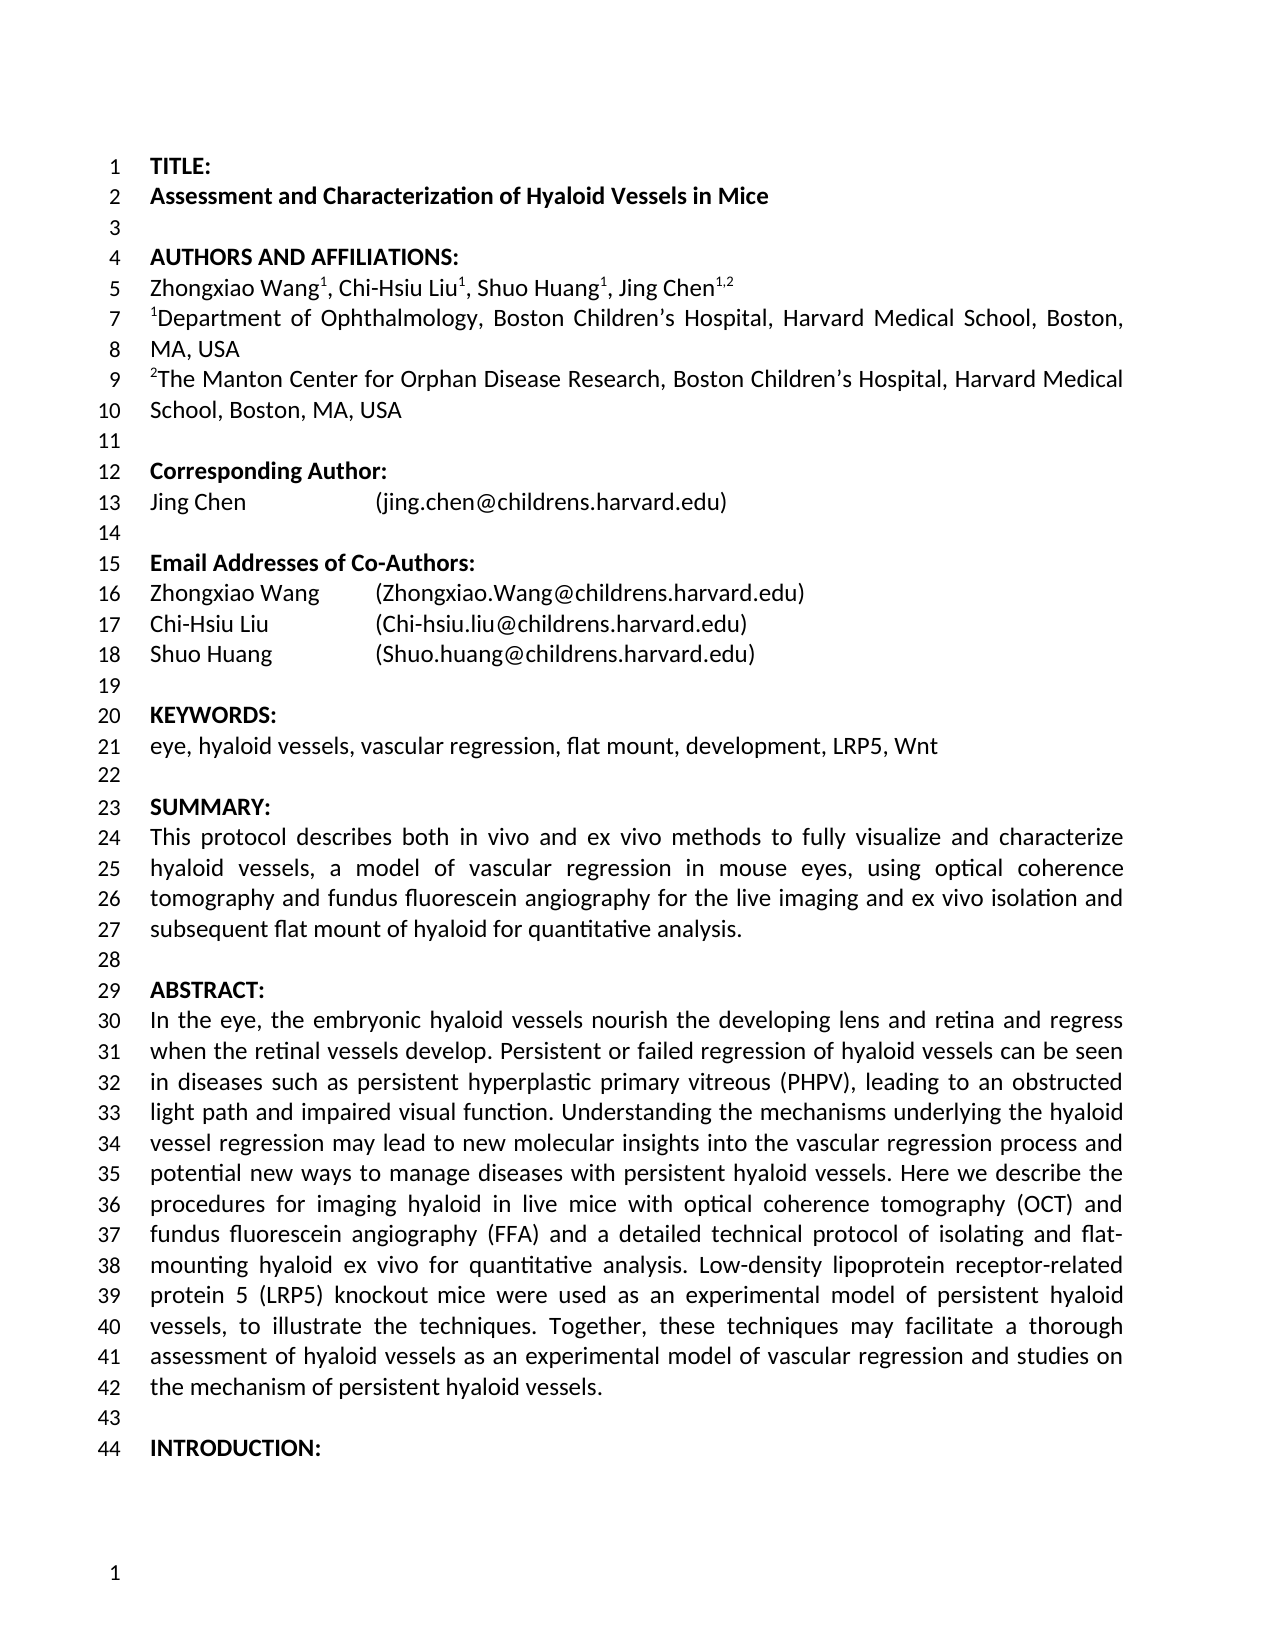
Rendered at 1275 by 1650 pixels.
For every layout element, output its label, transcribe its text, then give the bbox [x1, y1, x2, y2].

text 1Department of Ophthalmology, Boston Children’s Hospital, Harvard Medical School, Boston, MA, USA [150, 303, 1125, 364]
text SUMMARY: [150, 791, 1125, 821]
text Jing Chen (jing.chen@childrens.harvard.edu) [150, 486, 1125, 516]
text ABSTRACT: [150, 974, 1125, 1004]
text Zhongxiao Wang (Zhongxiao.Wang@childrens.harvard.edu) [150, 577, 1125, 608]
text INTRODUCTION: [150, 1432, 1125, 1462]
text Assessment and Characterization of Hyaloid Vessels in Mice [150, 181, 1125, 211]
text This protocol describes both in vivo and ex vivo methods to fully visualize and characterize hyaloid vessels, a model of vascular regression in mouse eyes, using optical coherence tomography and fundus fluorescein angiography for the live imaging and ex vivo isolation and subsequent flat mount of hyaloid for quantitative analysis. [150, 821, 1125, 943]
text TITLE: [150, 150, 1125, 181]
text KEYWORDS: [150, 699, 1125, 730]
text eye, hyaloid vessels, vascular regression, flat mount, development, LRP5, Wnt [150, 730, 1125, 760]
text Email Addresses of Co-Authors: [150, 547, 1125, 577]
text AUTHORS AND AFFILIATIONS: [150, 242, 1125, 272]
text Chi-Hsiu Liu (Chi-hsiu.liu@childrens.harvard.edu) [150, 608, 1125, 638]
text In the eye, the embryonic hyaloid vessels nourish the developing lens and retina and regress when the retinal vessels develop. Persistent or failed regression of hyaloid vessels can be seen in diseases such as persistent hyperplastic primary vitreous (PHPV), leading to an obstructed light path and impaired visual function. Understanding the mechanisms underlying the hyaloid vessel regression may lead to new molecular insights into the vascular regression process and potential new ways to manage diseases with persistent hyaloid vessels. Here we describe the procedures for imaging hyaloid in live mice with optical coherence tomography (OCT) and fundus fluorescein angiography (FFA) and a detailed technical protocol of isolating and flat-mounting hyaloid ex vivo for quantitative analysis. Low-density lipoprotein receptor-related protein 5 (LRP5) knockout mice were used as an experimental model of persistent hyaloid vessels, to illustrate the techniques. Together, these techniques may facilitate a thorough assessment of hyaloid vessels as an experimental model of vascular regression and studies on the mechanism of persistent hyaloid vessels. [150, 1004, 1125, 1401]
text Shuo Huang (Shuo.huang@childrens.harvard.edu) [150, 638, 1125, 669]
text Corresponding Author: [150, 455, 1125, 486]
text 2The Manton Center for Orphan Disease Research, Boston Children’s Hospital, Harvard Medical School, Boston, MA, USA [150, 364, 1125, 425]
text Zhongxiao Wang1, Chi-Hsiu Liu1, Shuo Huang1, Jing Chen1,2 [150, 272, 1125, 303]
